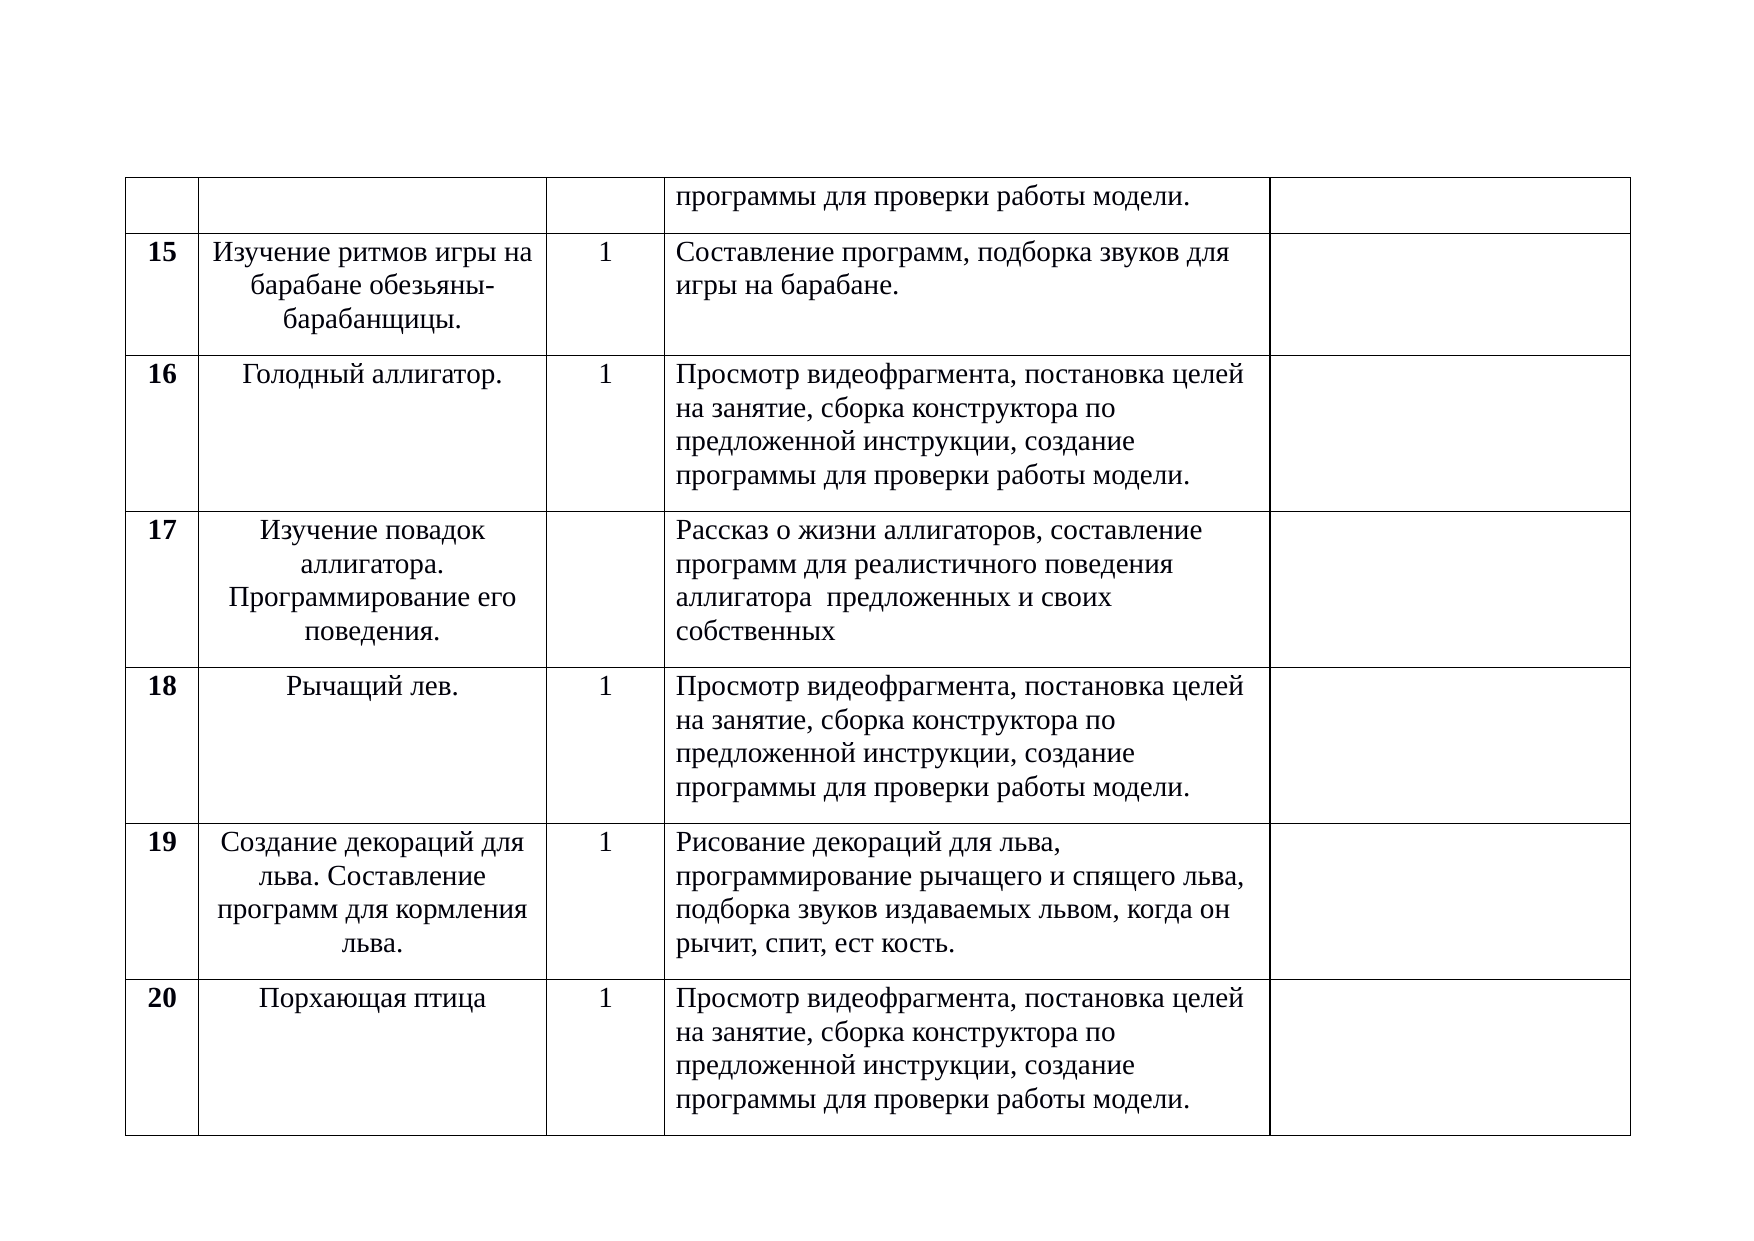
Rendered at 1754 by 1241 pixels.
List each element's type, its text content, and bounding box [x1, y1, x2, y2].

table_cell 1 [547, 824, 664, 979]
table_cell Просмотр видеофрагмента, постановка целей на занятие, сборка конструктора по предложенной инструкции, создание программы для проверки работы модели. [665, 668, 1269, 823]
table_cell 1 [547, 980, 664, 1135]
table_cell 1 [547, 356, 664, 511]
table_cell [1271, 980, 1630, 1135]
table_cell Составление программ, подборка звуков для игры на барабане. [665, 234, 1269, 355]
table_cell [1271, 668, 1630, 823]
table_cell 1 [547, 234, 664, 355]
table_cell Просмотр видеофрагмента, постановка целей на занятие, сборка конструктора по предложенной инструкции, создание программы для проверки работы модели. [665, 356, 1269, 511]
table_cell 18 [126, 668, 198, 823]
table_cell Изучение ритмов игры на барабане обезьяны-барабанщицы. [199, 234, 546, 355]
table_cell 1 [547, 668, 664, 823]
table_cell Просмотр видеофрагмента, постановка целей на занятие, сборка конструктора по предложенной инструкции, создание программы для проверки работы модели. [665, 980, 1269, 1135]
table_cell Рисование декораций для льва, программирование рычащего и спящего льва, подборка звуков издаваемых львом, когда он рычит, спит, ест кость. [665, 824, 1269, 979]
table_cell 15 [126, 234, 198, 355]
table_cell Голодный аллигатор. [199, 356, 546, 511]
table_cell 16 [126, 356, 198, 511]
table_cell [199, 178, 546, 233]
table_cell 20 [126, 980, 198, 1135]
table_cell [1271, 824, 1630, 979]
table_cell Рычащий лев. [199, 668, 546, 823]
table_cell 17 [126, 512, 198, 667]
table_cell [665, 178, 1269, 233]
table_cell 1 [547, 178, 664, 233]
table_cell Изучение повадок аллигатора. Программирование его поведения. [199, 512, 546, 667]
table_cell [547, 512, 664, 667]
table_cell [1271, 356, 1630, 511]
table_cell Порхающая птица [199, 980, 546, 1135]
table_cell 14 [126, 178, 198, 233]
table_cell 19 [126, 824, 198, 979]
table_cell [1271, 178, 1630, 233]
table_cell Рассказ о жизни аллигаторов, составление программ для реалистичного поведения аллигатора предложенных и своих собственных [665, 512, 1269, 667]
table_cell [1271, 234, 1630, 355]
table_cell [1271, 512, 1630, 667]
table_cell Создание декораций для льва. Составление программ для кормления льва. [199, 824, 546, 979]
